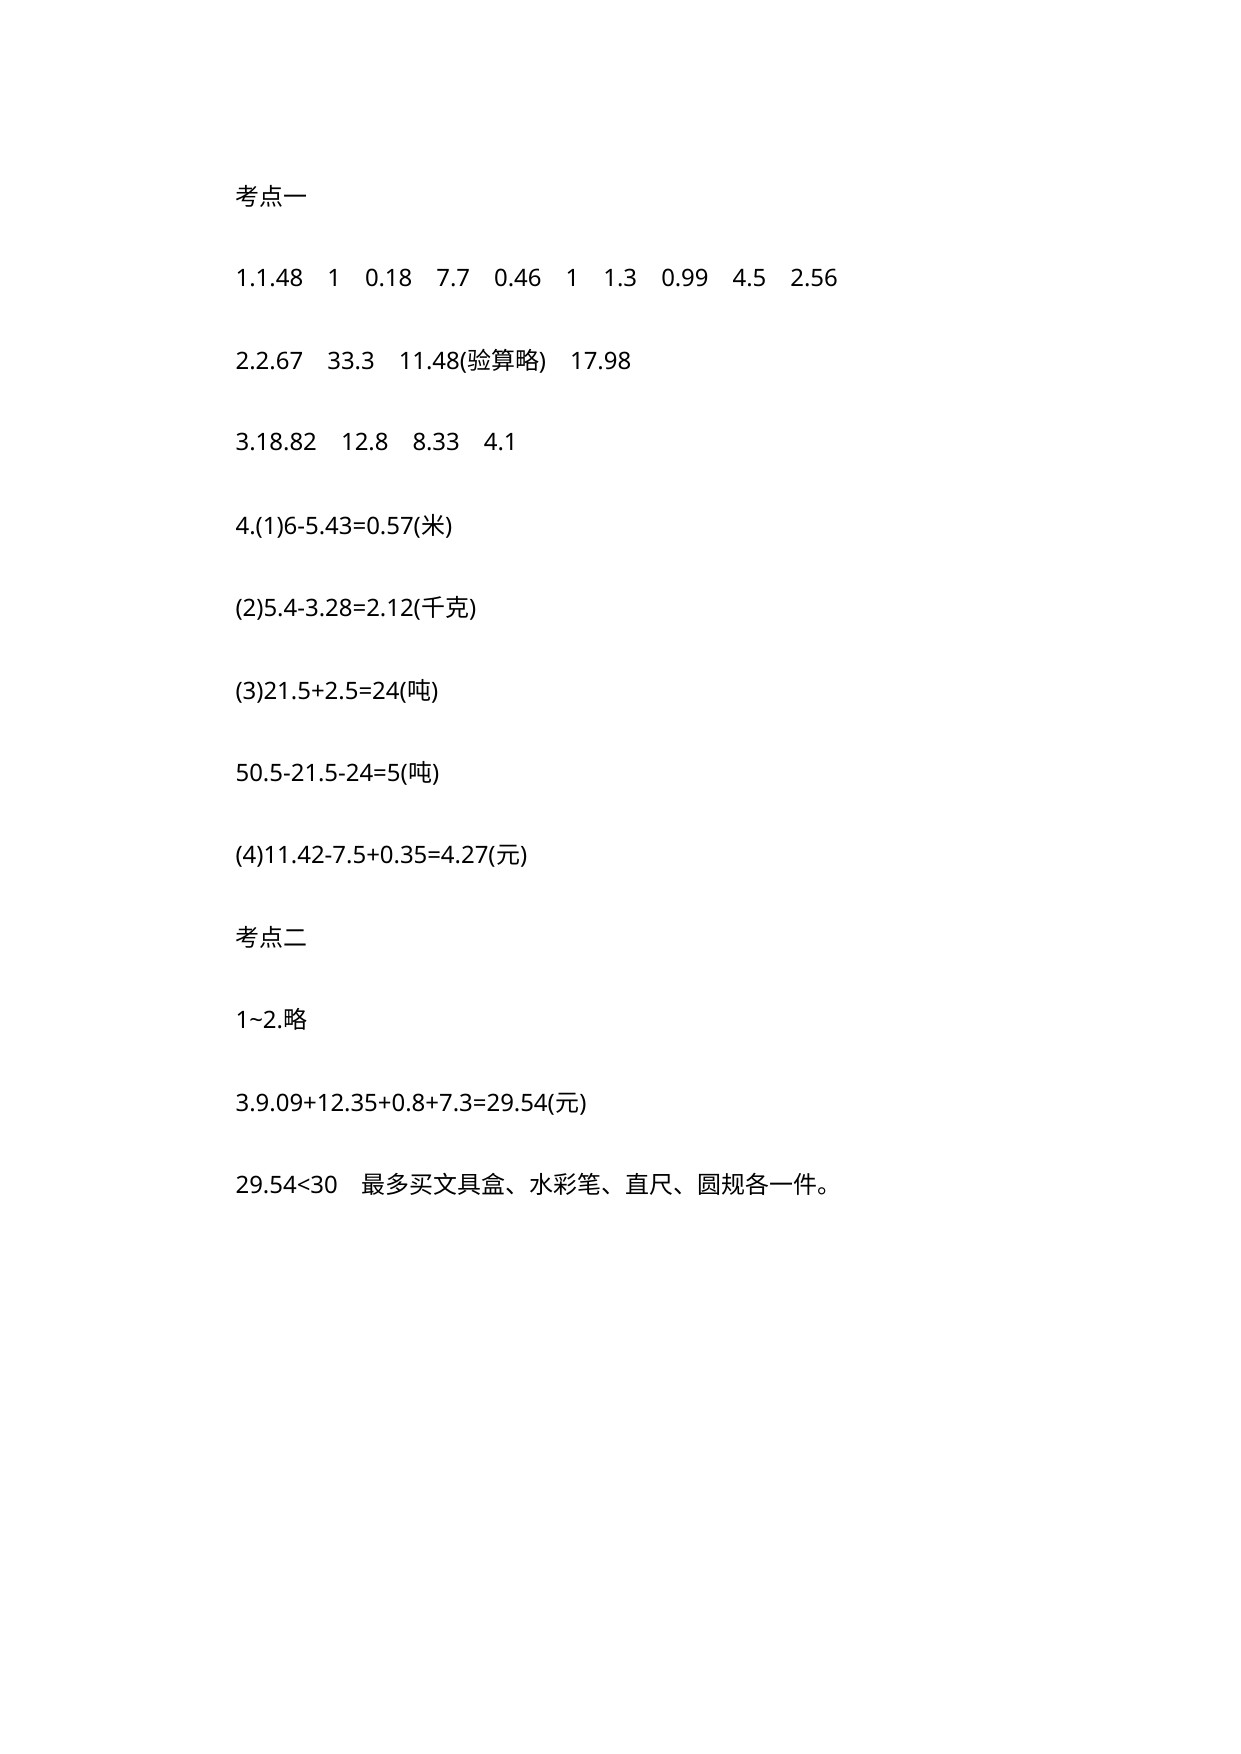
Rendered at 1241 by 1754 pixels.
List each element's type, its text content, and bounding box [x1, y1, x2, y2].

text 50.5-21.5-24=5(吨) [187, 739, 1053, 804]
text (3)21.5+2.5=24(吨) [187, 656, 1053, 721]
text 1.1.48 1 0.18 7.7 0.46 1 1.3 0.99 4.5 2.56 [187, 244, 1053, 309]
text 4.(1)6-5.43=0.57(米) [187, 491, 1053, 556]
text 1~2.略 [187, 986, 1053, 1051]
text 考点一 [187, 162, 1053, 227]
text 2.2.67 33.3 11.48(验算略) 17.98 [187, 327, 1053, 392]
text 3.9.09+12.35+0.8+7.3=29.54(元) [187, 1068, 1053, 1133]
text 3.18.82 12.8 8.33 4.1 [187, 409, 1053, 474]
text 29.54<30 最多买文具盒、水彩笔、直尺、圆规各一件。 [187, 1151, 1053, 1216]
text (4)11.42-7.5+0.35=4.27(元) [187, 821, 1053, 886]
text 考点二 [187, 903, 1053, 968]
text (2)5.4-3.28=2.12(千克) [187, 574, 1053, 639]
